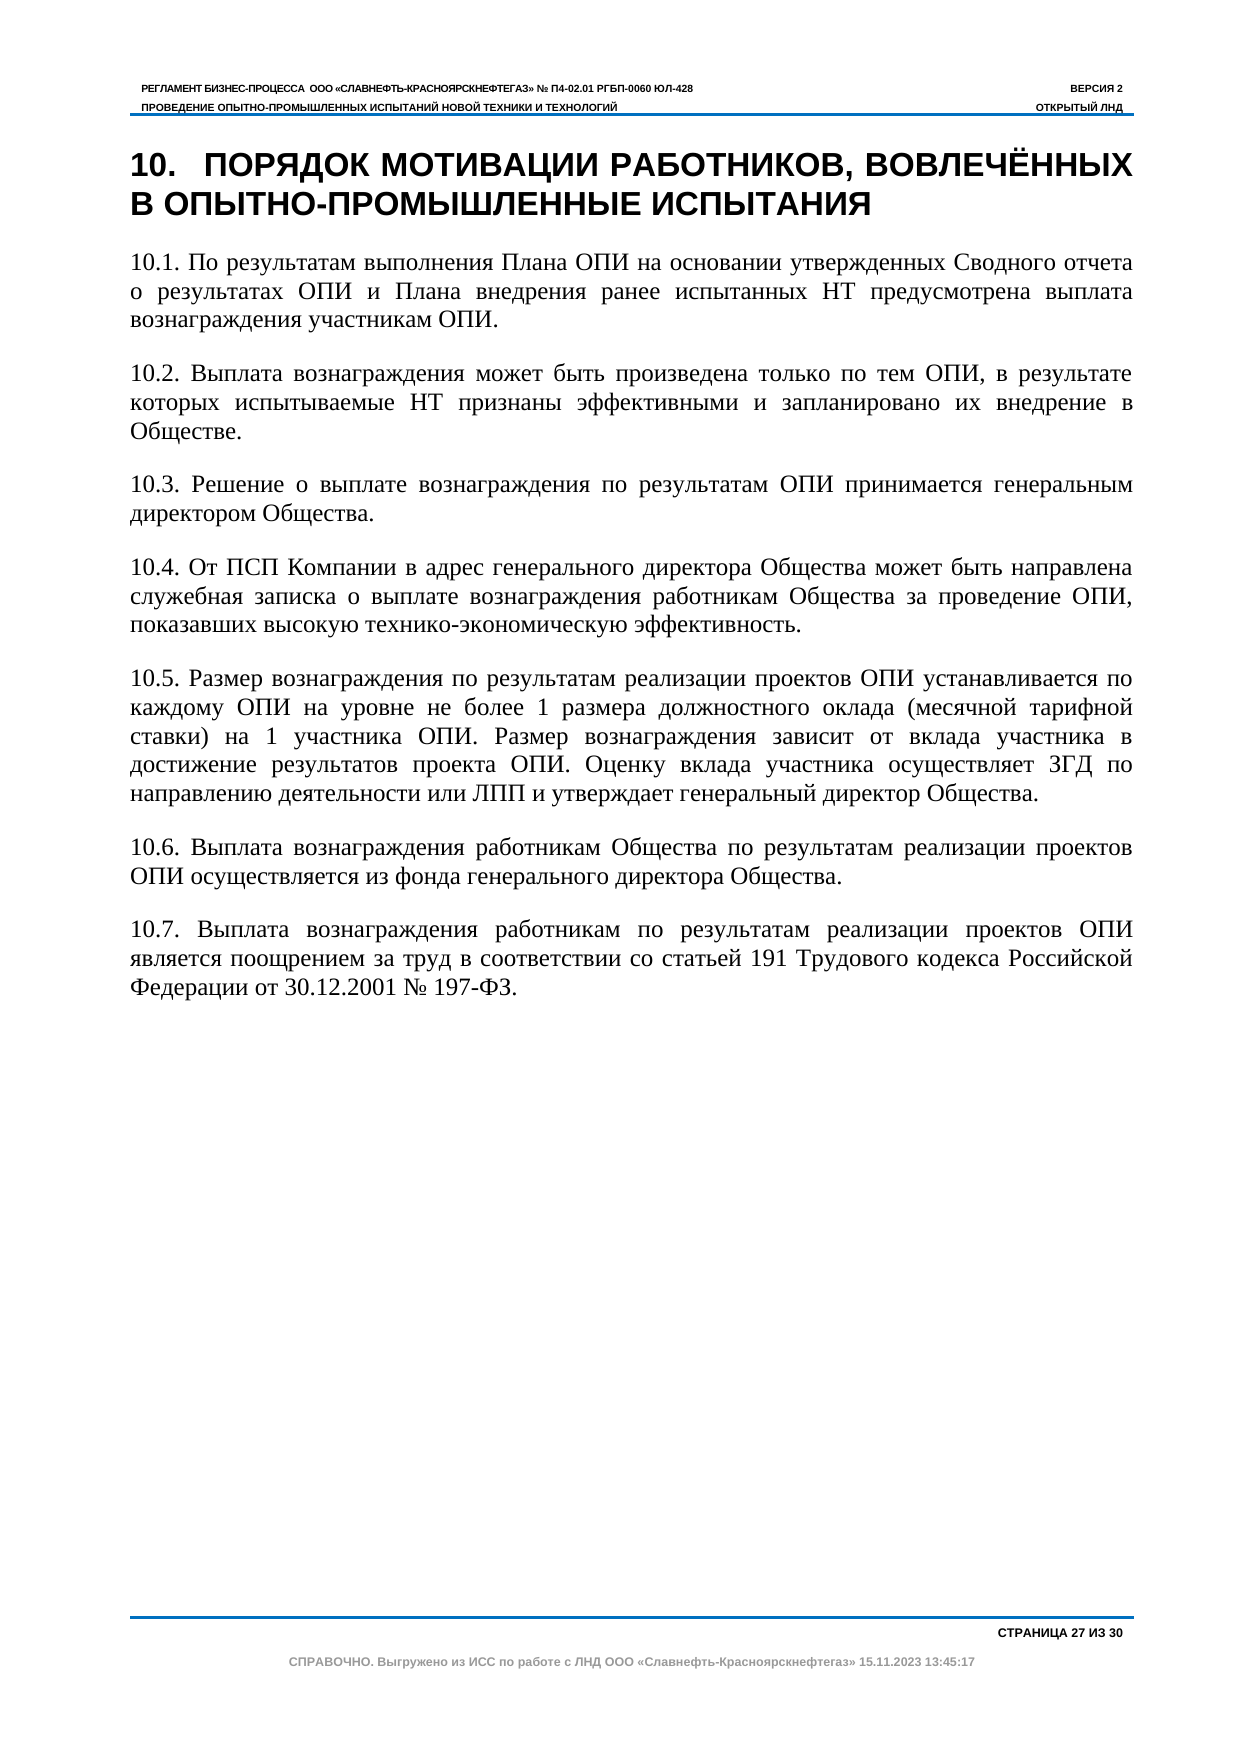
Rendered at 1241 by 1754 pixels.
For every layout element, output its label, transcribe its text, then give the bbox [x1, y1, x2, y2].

list ПОРЯДОК МОТИВАЦИИ РАБОТНИКОВ, ВОВЛЕЧЁННЫХ В ОПЫТНО-ПРОМЫШЛЕННЫЕ ИСПЫТАНИЯ [130, 145, 1134, 222]
list 10.2. Выплата вознаграждения может быть произведена только по тем ОПИ, в результате которых испытываемые НТ признаны эффективными и запланировано их внедрение в Обществе. [130, 358, 1134, 444]
list 10.5. Размер вознаграждения по результатам реализации проектов ОПИ устанавливается по каждому ОПИ на уровне не более 1 размера должностного оклада (месячной тарифной ставки) на 1 участника ОПИ. Размер вознаграждения зависит от вклада участника в достижение результатов проекта ОПИ. Оценку вклада участника осуществляет ЗГД по направлению деятельности или ЛПП и утверждает генеральный директор Общества. [130, 663, 1134, 807]
list 10.7. Выплата вознаграждения работникам по результатам реализации проектов ОПИ является поощрением за труд в соответствии со статьей 191 Трудового кодекса Российской Федерации от 30.12.2001 № 197-ФЗ. [130, 914, 1134, 1001]
list 10.1. По результатам выполнения Плана ОПИ на основании утвержденных Сводного отчета о результатах ОПИ и Плана внедрения ранее испытанных НТ предусмотрена выплата вознаграждения участникам ОПИ. [130, 247, 1134, 333]
list 10.3. Решение о выплате вознаграждения по результатам ОПИ принимается генеральным директором Общества. [130, 469, 1134, 527]
list 10.6. Выплата вознаграждения работникам Общества по результатам реализации проектов ОПИ осуществляется из фонда генерального директора Общества. [130, 832, 1134, 889]
list 10.4. От ПСП Компании в адрес генерального директора Общества может быть направлена служебная записка о выплате вознаграждения работникам Общества за проведение ОПИ, показавших высокую технико-экономическую эффективность. [130, 552, 1134, 638]
